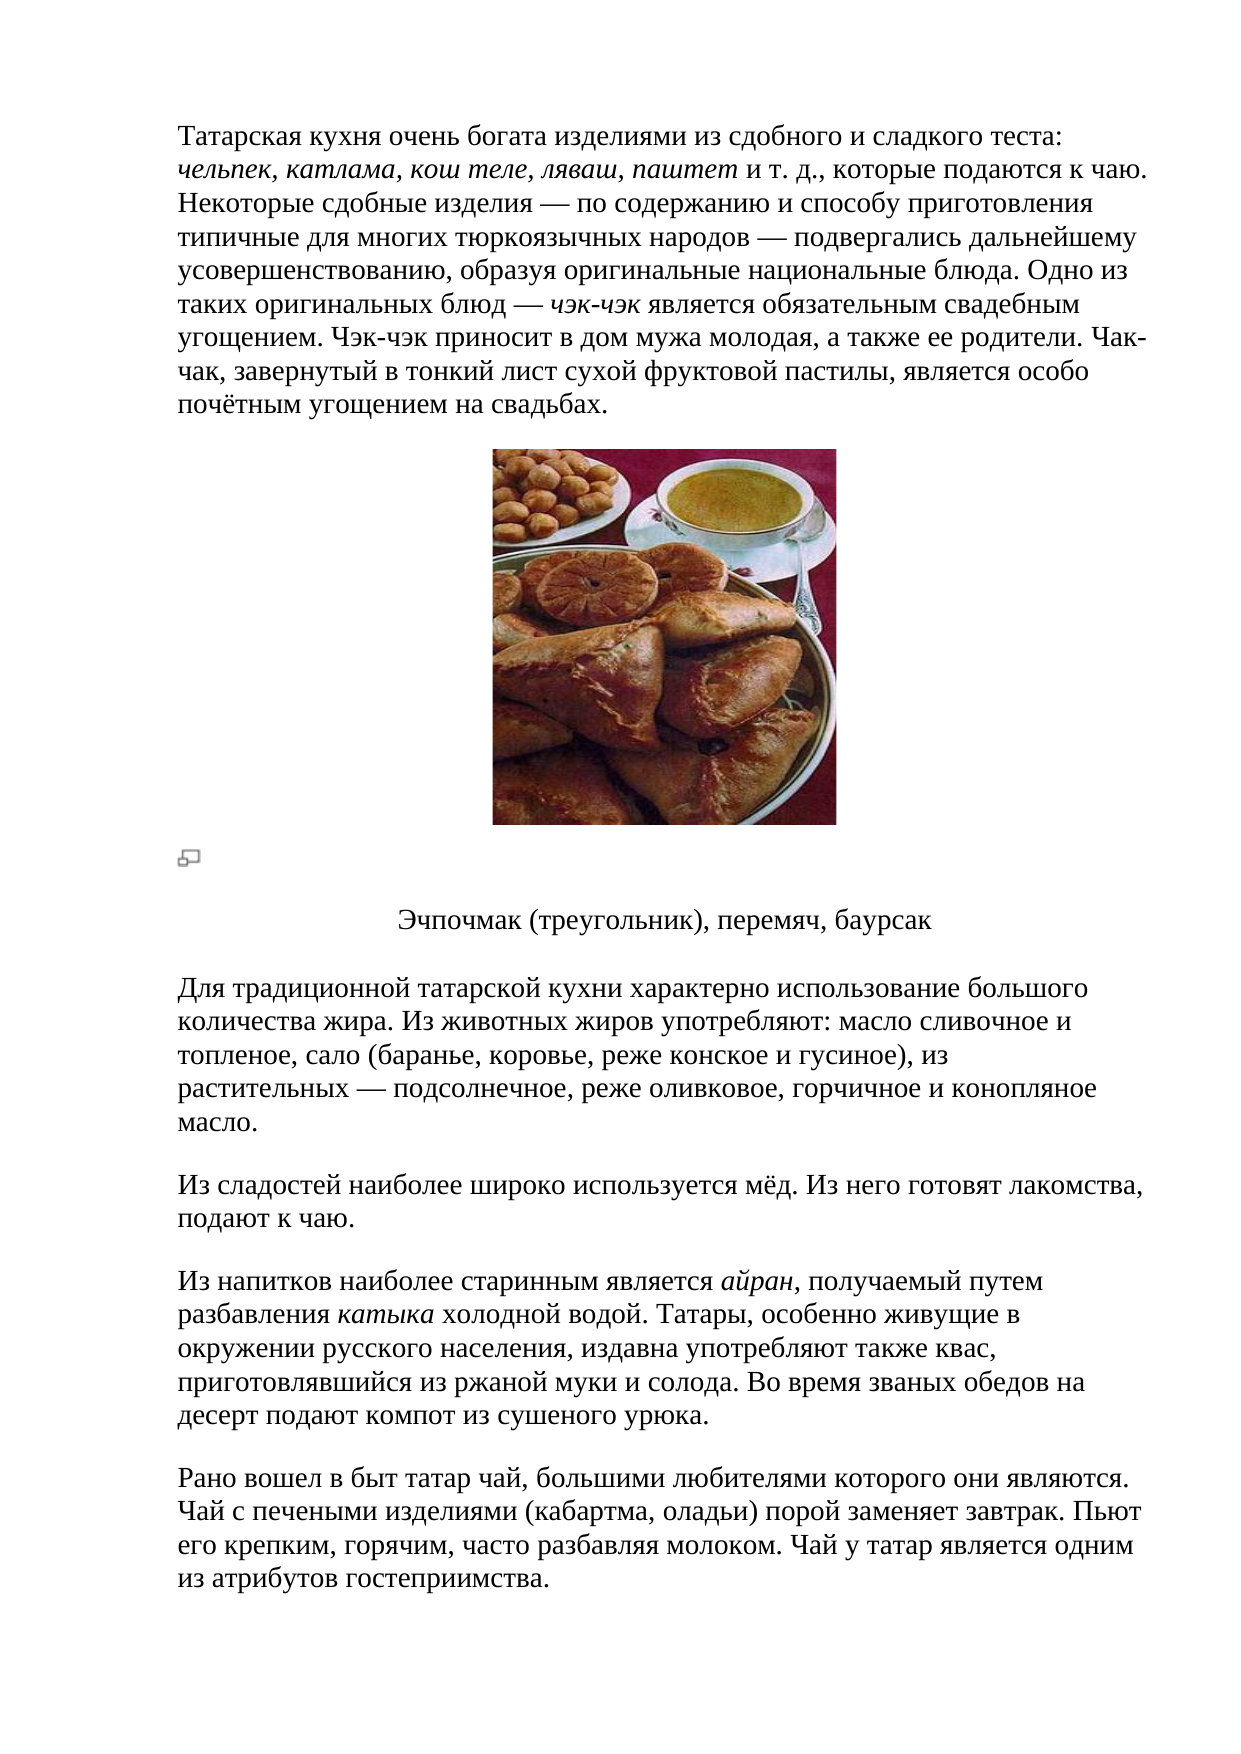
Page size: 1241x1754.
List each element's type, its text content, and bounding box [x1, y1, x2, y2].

picture [177, 849, 201, 867]
text Эчпочмак (треугольник), перемяч, баурсак [177, 902, 1152, 936]
text Из сладостей наиболее широко используется мёд. Из него готовят лакомства, подают к чаю. [177, 1167, 1152, 1234]
text Рано вошел в быт татар чай, большими любителями которого они являются. Чай с печеными изделиями (кабартма, оладьи) порой заменяет завтрак. Пьют его крепким, горячим, часто разбавляя молоком. Чай у татар является одним из атрибутов гостеприимства. [177, 1460, 1152, 1594]
picture [492, 449, 837, 825]
text Из напитков наиболее старинным является айран, получаемый путем разбавления катыка холодной водой. Татары, особенно живущие в окружении русского населения, издавна употребляют также квас, приготовлявшийся из ржаной муки и солода. Во время званых обедов на десерт подают компот из сушеного урюка. [177, 1263, 1152, 1431]
text Татарская кухня очень богата изделиями из сдобного и сладкого теста: чельпек, катлама, кош теле, ляваш, паштет и т. д., которые подаются к чаю. Некоторые сдобные изделия — по содержанию и способу приготовления типичные для многих тюркоязычных народов — подвергались дальнейшему усовершенствованию, образуя оригинальные национальные блюда. Одно из таких оригинальных блюд — чэк-чэк является обязательным свадебным угощением. Чэк-чэк приносит в дом мужа молодая, а также ее родители. Чак-чак, завернутый в тонкий лист сухой фруктовой пастилы, является особо почётным угощением на свадьбах. [177, 118, 1152, 420]
text Для традиционной татарской кухни характерно использование большого количества жира. Из животных жиров употребляют: масло сливочное и топленое, сало (баранье, коровье, реже конское и гусиное), из растительных — подсолнечное, реже оливковое, горчичное и конопляное масло. [177, 970, 1152, 1138]
